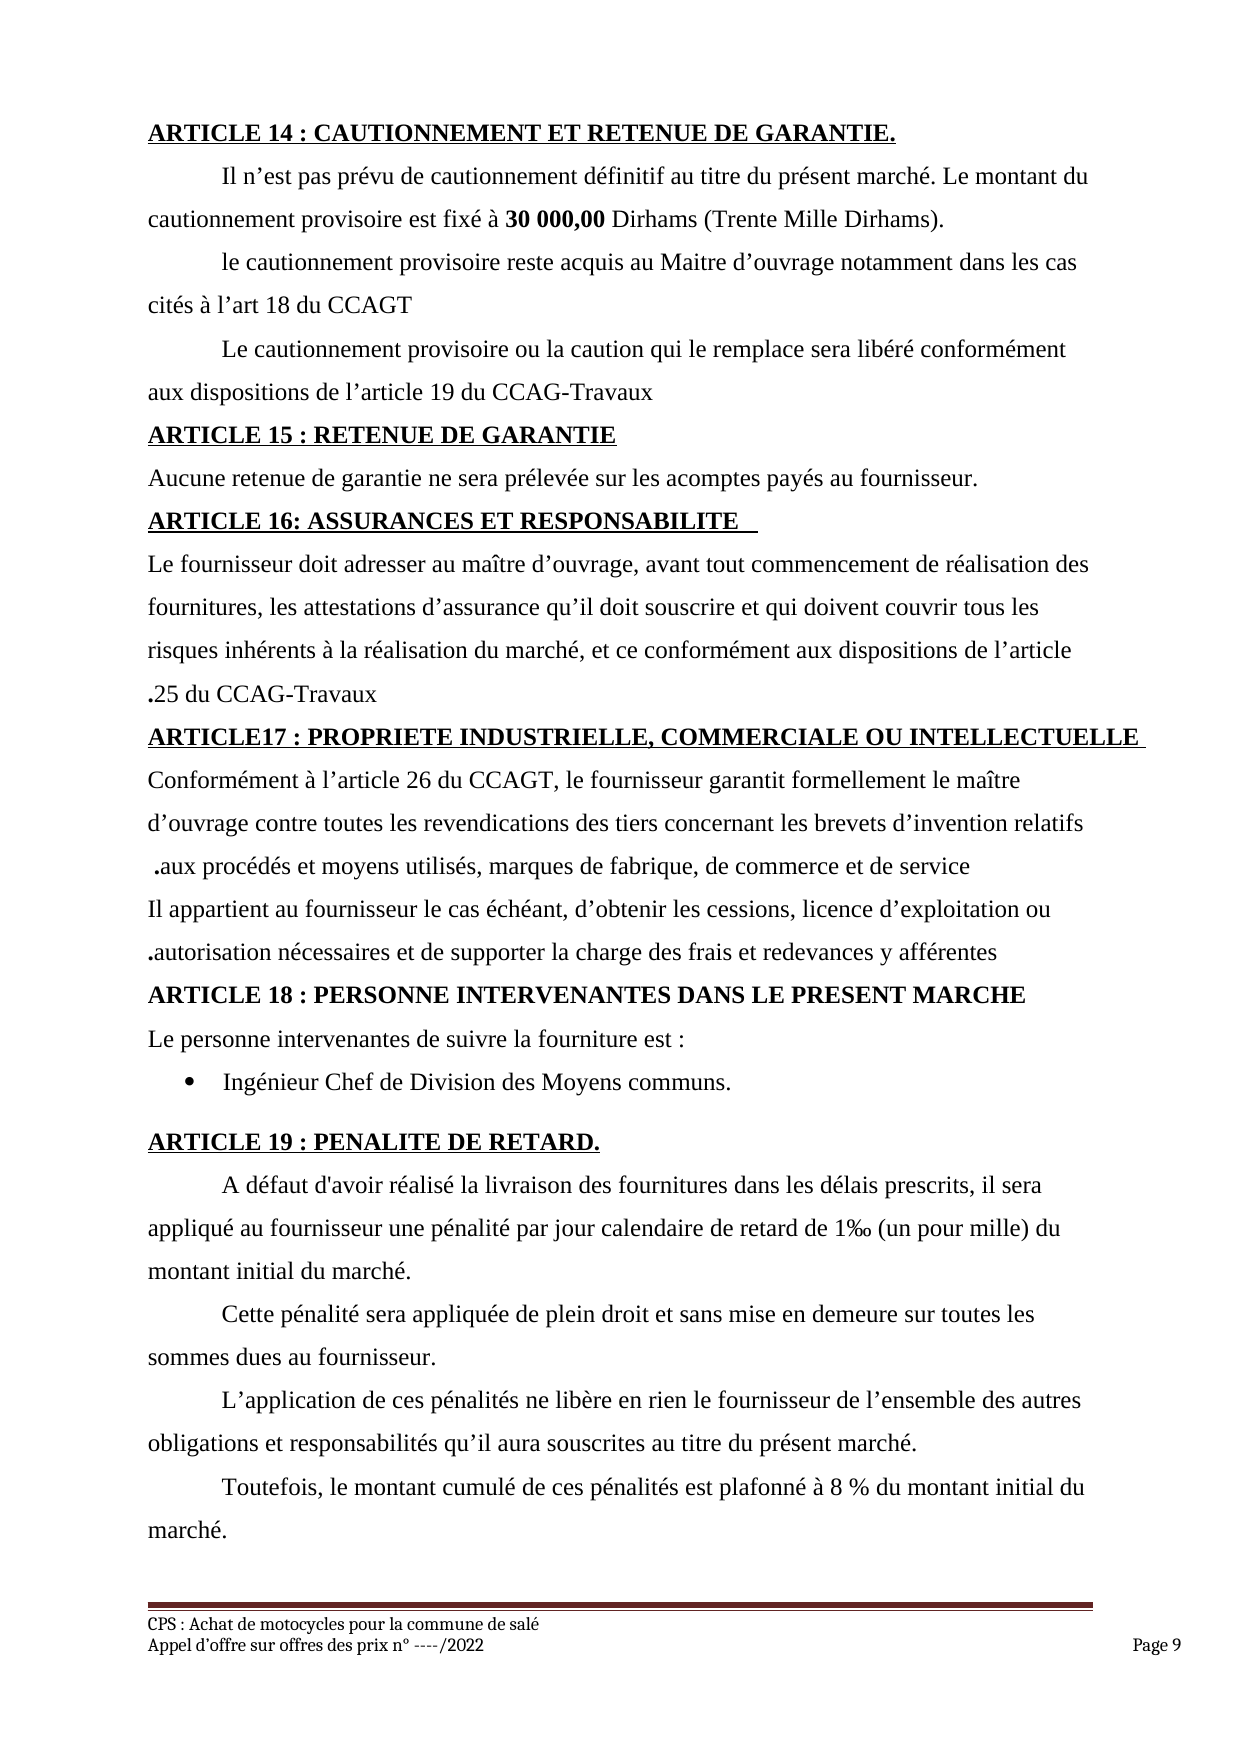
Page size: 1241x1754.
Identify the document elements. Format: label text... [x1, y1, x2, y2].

text ARTICLE 19 : PENALITE DE RETARD. [148, 1127, 1166, 1155]
text Le fournisseur doit adresser au maître d’ouvrage, avant tout commencement de réalisation des fournitures, les attestations d’assurance qu’il doit souscrire et qui doivent couvrir tous les risques inhérents à la réalisation du marché, et ce conformément aux dispositions de l’article 25 du CCAG-Travaux. [148, 549, 1093, 707]
text Conformément à l’article 26 du CCAGT, le fournisseur garantit formellement le maître d’ouvrage contre toutes les revendications des tiers concernant les brevets d’invention relatifs aux procédés et moyens utilisés, marques de fabrique, de commerce et de service. [148, 765, 1093, 880]
text Il n’est pas prévu de cautionnement définitif au titre du présent marché. Le montant du cautionnement provisoire est fixé à 30 000,00 Dirhams (Trente Mille Dirhams). [148, 161, 1093, 233]
text ARTICLE 14 : CAUTIONNEMENT ET RETENUE DE GARANTIE. [148, 118, 1166, 147]
text ARTICLE 18 : PERSONNE INTERVENANTES DANS LE PRESENT MARCHE [148, 981, 1093, 1009]
text Toutefois, le montant cumulé de ces pénalités est plafonné à 8 % du montant initial du marché. [148, 1472, 1093, 1543]
text ARTICLE17 : PROPRIETE INDUSTRIELLE, COMMERCIALE OU INTELLECTUELLE [148, 722, 1152, 751]
text Le personne intervenantes de suivre la fourniture est : [148, 1024, 1093, 1052]
text ARTICLE 16: ASSURANCES ET RESPONSABILITE [148, 506, 1093, 535]
text Il appartient au fournisseur le cas échéant, d’obtenir les cessions, licence d’exploitation ou autorisation nécessaires et de supporter la charge des frais et redevances y afférentes. [148, 894, 1093, 966]
text A défaut d'avoir réalisé la livraison des fournitures dans les délais prescrits, il sera appliqué au fournisseur une pénalité par jour calendaire de retard de 1‰ (un pour mille) du montant initial du marché. [148, 1170, 1093, 1285]
text L’application de ces pénalités ne libère en rien le fournisseur de l’ensemble des autres obligations et responsabilités qu’il aura souscrites au titre du présent marché. [148, 1385, 1093, 1457]
text Le cautionnement provisoire ou la caution qui le remplace sera libéré conformément aux dispositions de l’article 19 du CCAG-Travaux [148, 334, 1093, 406]
text Cette pénalité sera appliquée de plein droit et sans mise en demeure sur toutes les sommes dues au fournisseur. [148, 1299, 1093, 1371]
text Aucune retenue de garantie ne sera prélevée sur les acomptes payés au fournisseur. [148, 463, 1093, 492]
text le cautionnement provisoire reste acquis au Maitre d’ouvrage notamment dans les cas cités à l’art 18 du CCAGT [148, 247, 1093, 319]
text ARTICLE 15 : RETENUE DE GARANTIE [148, 420, 1093, 449]
list Ingénieur Chef de Division des Moyens communs. [185, 1067, 1093, 1096]
